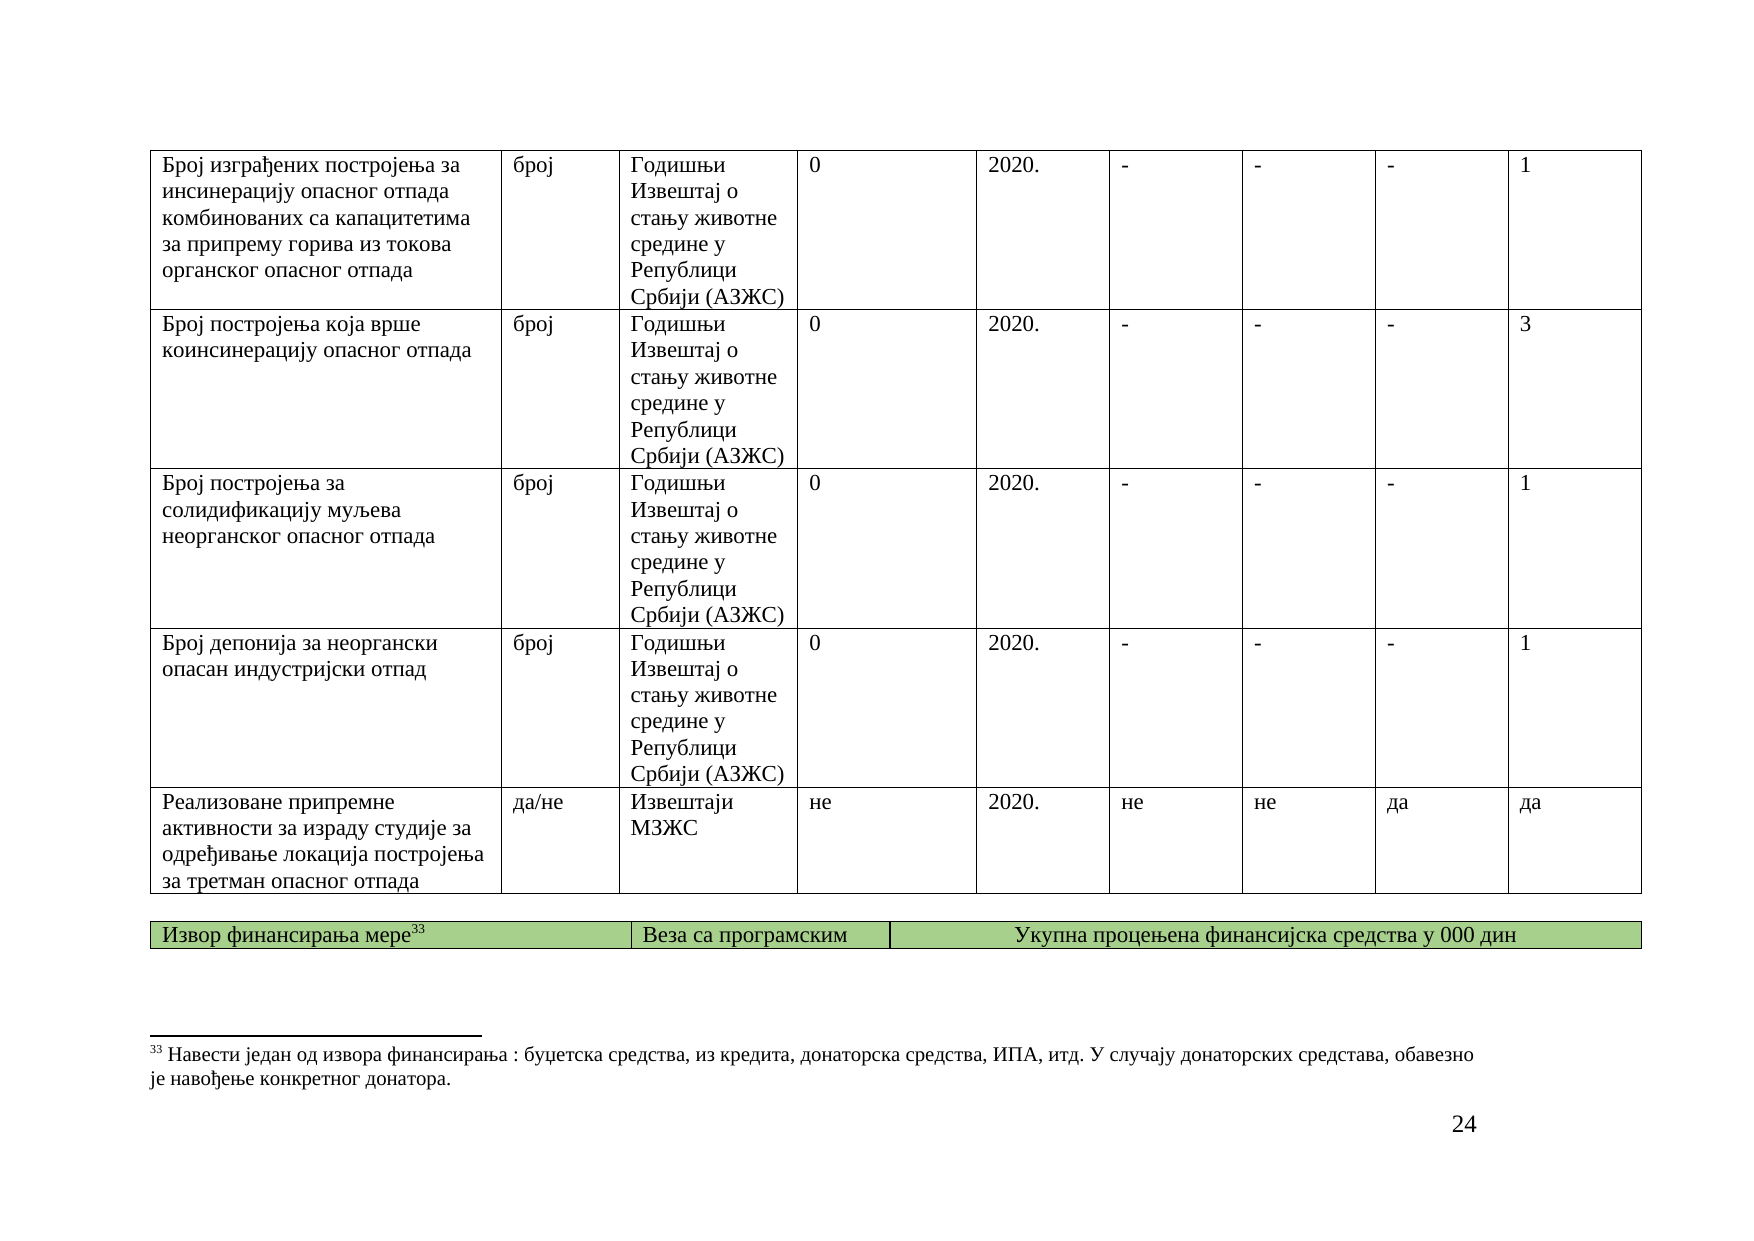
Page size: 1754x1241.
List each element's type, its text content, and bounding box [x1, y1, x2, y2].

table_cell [620, 151, 630, 309]
table_cell 2020. [977, 151, 1109, 309]
table_cell - [1243, 629, 1375, 787]
table_cell 1 [1509, 469, 1641, 627]
table_cell 2020. [977, 469, 1109, 627]
table_cell - [1110, 629, 1242, 787]
table_cell Број постројења која врше коинсинерацију опасног отпада [151, 310, 501, 468]
table_cell 1 [1509, 151, 1641, 309]
table_cell број [502, 151, 619, 309]
table_cell - [1243, 151, 1375, 309]
table_cell - [1243, 310, 1375, 468]
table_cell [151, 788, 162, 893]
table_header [151, 922, 631, 948]
table_cell - [1376, 629, 1508, 787]
table_cell да [1376, 788, 1508, 893]
table_cell 2020. [977, 788, 1109, 893]
table_cell не [798, 788, 976, 893]
table_cell да/не [502, 788, 619, 893]
table_cell 2020. [977, 629, 1109, 787]
table_cell број [502, 469, 619, 627]
table_cell 1 [1509, 629, 1641, 787]
table_cell 0 [798, 629, 976, 787]
table_cell 0 [798, 469, 976, 627]
table_cell - [1376, 310, 1508, 468]
table_cell Број депонија за неоргански опасан индустријски отпад [151, 629, 501, 787]
table_cell - [1110, 310, 1242, 468]
table_cell 0 [798, 310, 976, 468]
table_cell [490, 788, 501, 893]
table_cell 0 [798, 151, 976, 309]
table_cell 3 [1509, 310, 1641, 468]
table_cell - [1243, 469, 1375, 627]
table_cell - [1376, 151, 1508, 309]
table_cell Број постројења за солидификацију муљева неорганског опасног отпада [151, 469, 501, 627]
table_cell не [1110, 788, 1242, 893]
table_cell не [1243, 788, 1375, 893]
table_cell број [502, 629, 619, 787]
table_cell - [1110, 469, 1242, 627]
table_cell да [1509, 788, 1641, 893]
table_cell Извештаји МЗЖС [620, 788, 797, 893]
table_cell број [502, 310, 619, 468]
table_cell 2020. [977, 310, 1109, 468]
table_header Укупна процењена финансијска средства у 000 дин [891, 922, 1641, 948]
table_cell - [1110, 151, 1242, 309]
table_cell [787, 151, 797, 309]
table_cell Број изграђених постројења за инсинерацију опасног отпада комбинованих са капацитетима за припрему горива из токова органског опасног отпада [151, 151, 501, 309]
table_cell - [1376, 469, 1508, 627]
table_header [632, 922, 889, 948]
